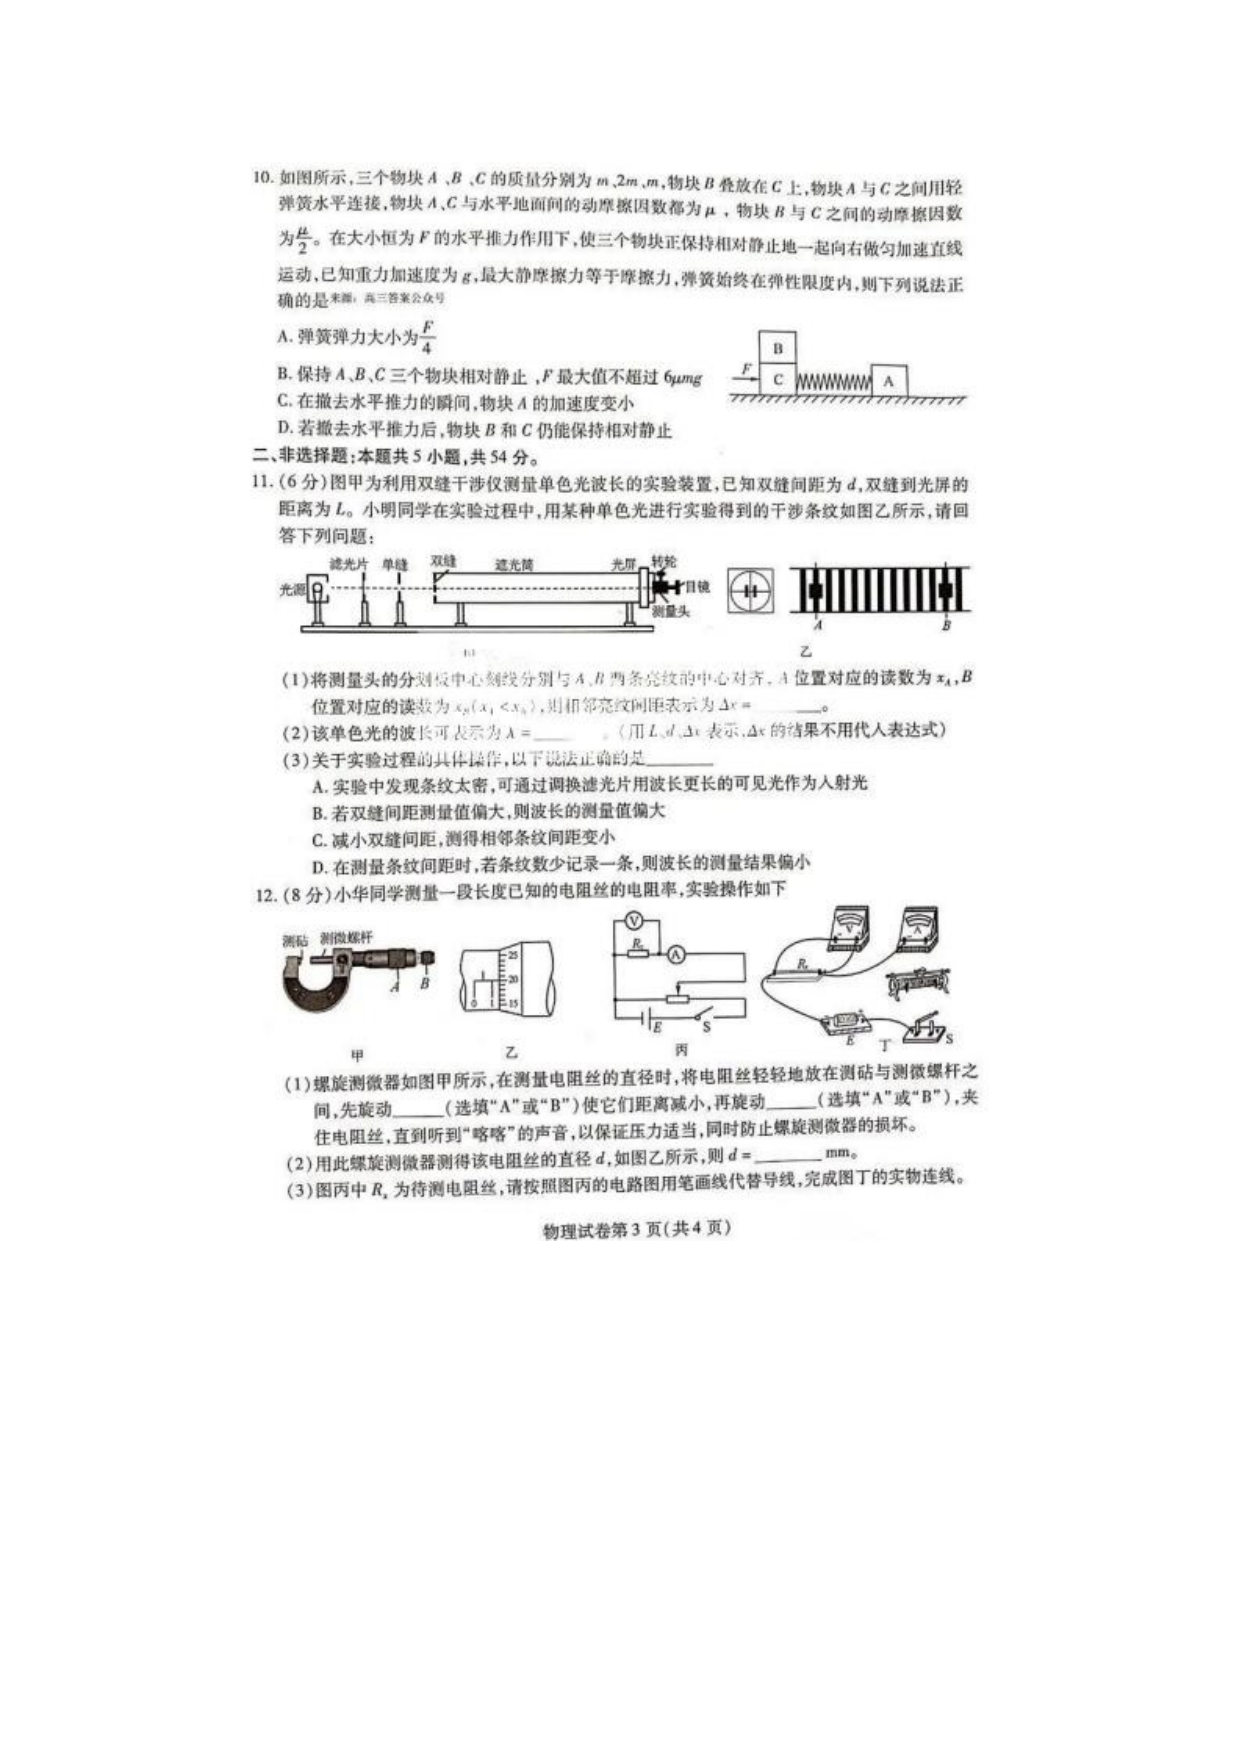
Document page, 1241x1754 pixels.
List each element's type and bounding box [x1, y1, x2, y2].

picture [238, 162, 1003, 1241]
